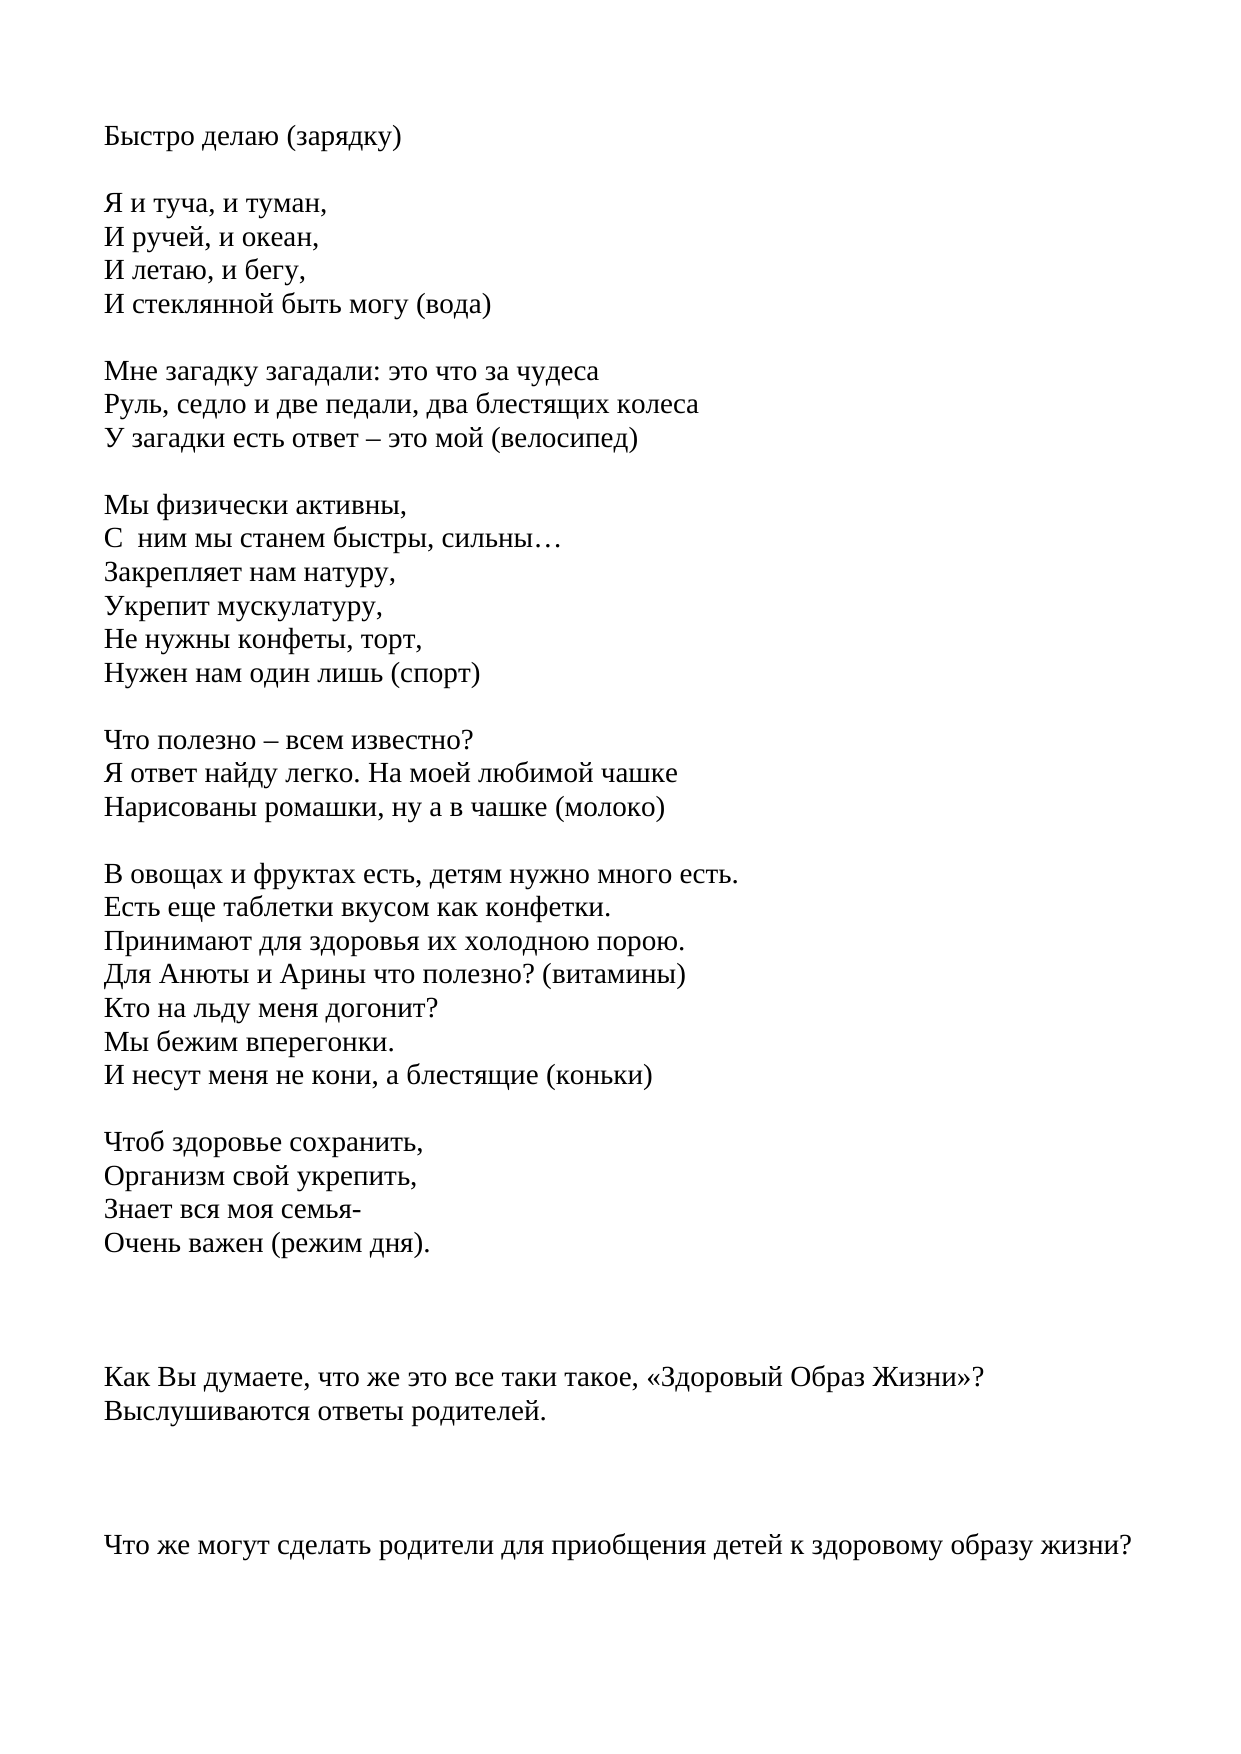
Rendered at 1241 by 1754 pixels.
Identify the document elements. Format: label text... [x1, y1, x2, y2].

text Мне загадку загадали: это что за чудеса [103, 353, 1152, 386]
text Что полезно – всем известно? [103, 722, 1152, 755]
text Что же могут сделать родители для приобщения детей к здоровому образу жизни? [103, 1527, 1152, 1560]
text В овощах и фруктах есть, детям нужно много есть. [103, 856, 1152, 889]
text Не нужны конфеты, торт, [103, 621, 1152, 655]
text Чтоб здоровье сохранить, [103, 1124, 1152, 1158]
text Нужен нам один лишь (спорт) [103, 655, 1152, 688]
text Есть еще таблетки вкусом как конфетки. [103, 889, 1152, 923]
text С ним мы станем быстры, сильны… [103, 521, 1152, 554]
text И несут меня не кони, а блестящие (коньки) [103, 1057, 1152, 1091]
text Закрепляет нам натуру, [103, 554, 1152, 588]
text И летаю, и бегу, [103, 252, 1152, 286]
text Выслушиваются ответы родителей. [103, 1393, 1152, 1426]
text Мы физически активны, [103, 487, 1152, 521]
text У загадки есть ответ – это мой (велосипед) [103, 420, 1152, 453]
text Я и туча, и туман, [103, 185, 1152, 219]
text Знает вся моя семья- [103, 1191, 1152, 1225]
text Принимают для здоровья их холодною порою. [103, 923, 1152, 957]
text Нарисованы ромашки, ну а в чашке (молоко) [103, 789, 1152, 822]
text Для Анюты и Арины что полезно? (витамины) [103, 957, 1152, 990]
text И ручей, и океан, [103, 219, 1152, 252]
text Укрепит мускулатуру, [103, 588, 1152, 621]
text Руль, седло и две педали, два блестящих колеса [103, 386, 1152, 420]
text Мы бежим вперегонки. [103, 1024, 1152, 1057]
text Кто на льду меня догонит? [103, 990, 1152, 1024]
text Быстро делаю (зарядку) [103, 118, 1152, 152]
text И стеклянной быть могу (вода) [103, 286, 1152, 319]
text Очень важен (режим дня). [103, 1225, 1152, 1258]
text Организм свой укрепить, [103, 1158, 1152, 1191]
text Как Вы думаете, что же это все таки такое, «Здоровый Образ Жизни»? [103, 1359, 1152, 1393]
text Я ответ найду легко. На моей любимой чашке [103, 755, 1152, 789]
